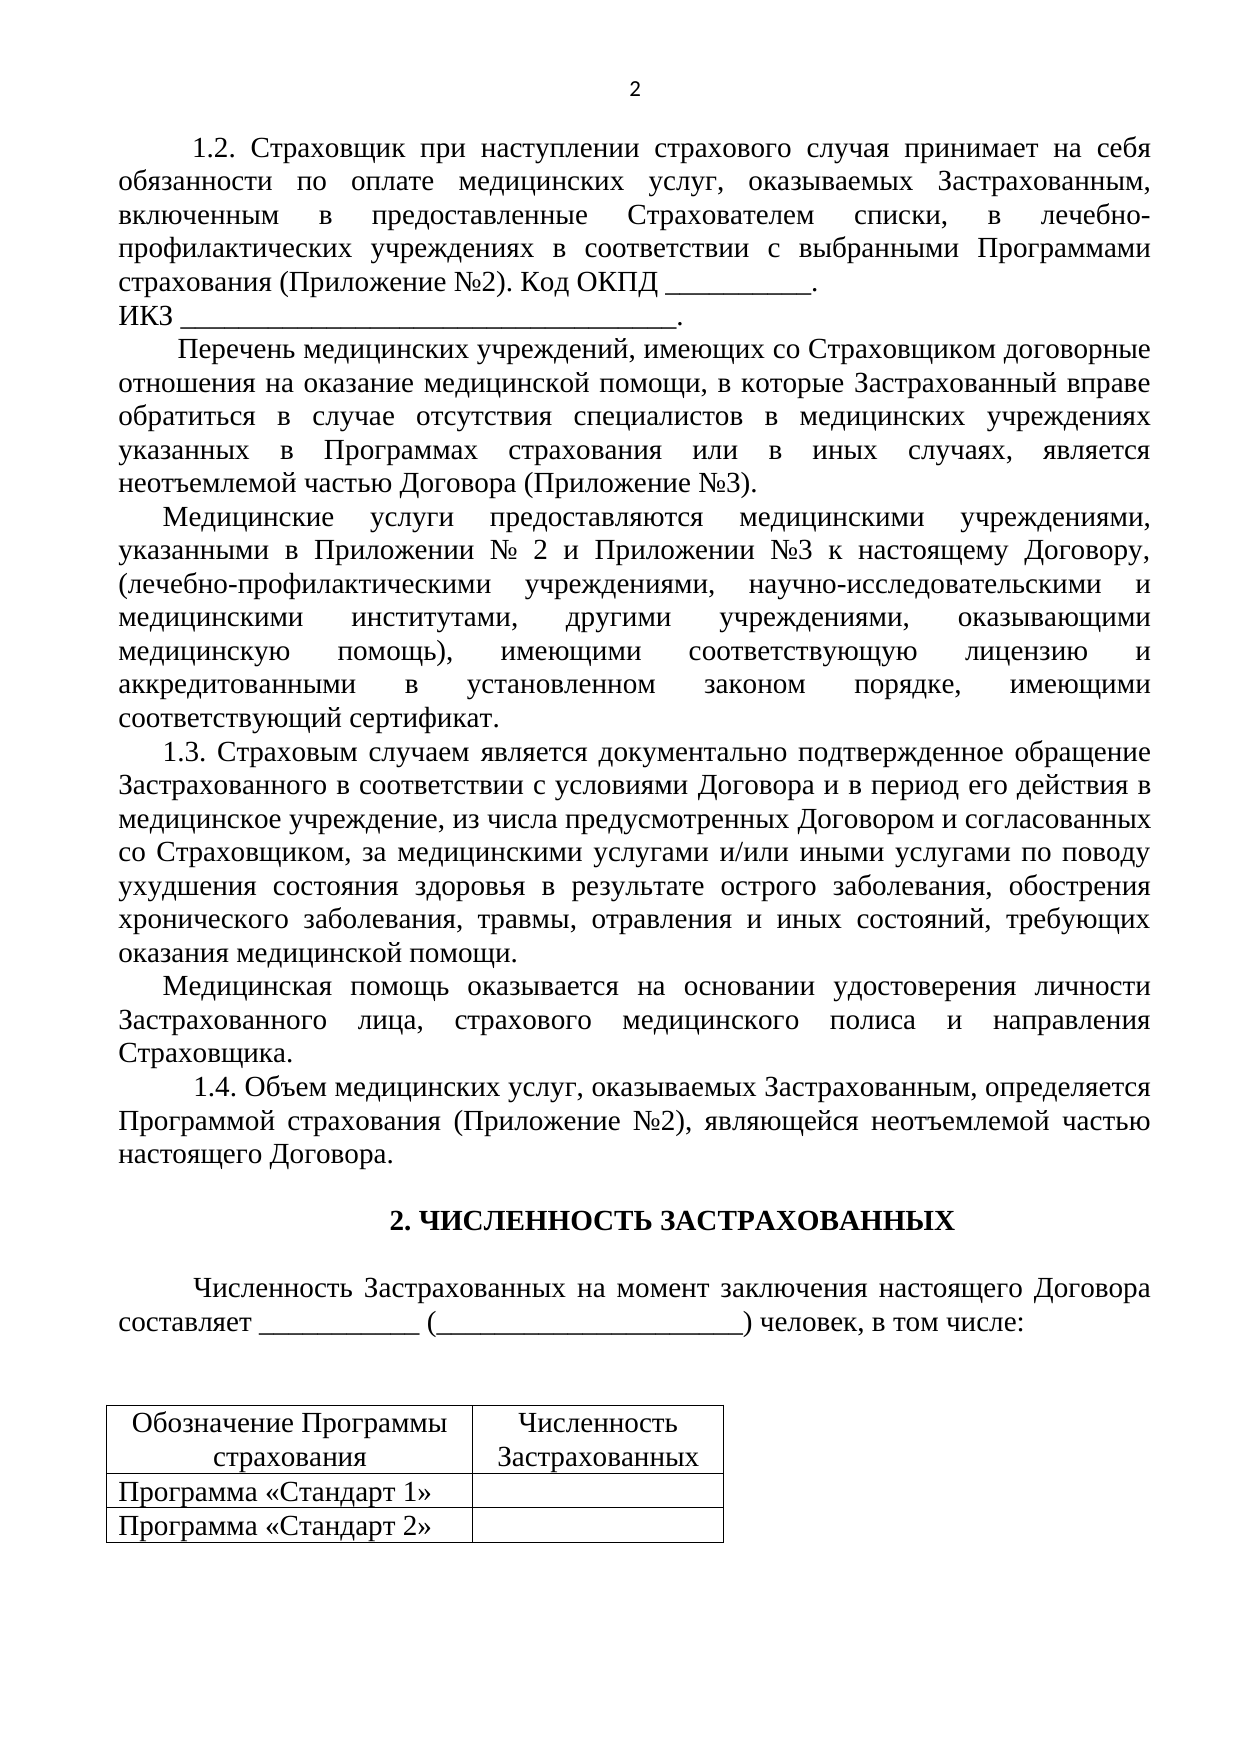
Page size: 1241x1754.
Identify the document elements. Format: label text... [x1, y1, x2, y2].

table_cell [473, 1474, 723, 1507]
table_cell Программа «Стандарт 2» [107, 1508, 472, 1542]
text 2. ЧИСЛЕННОСТЬ ЗАСТРАХОВАННЫХ [118, 1203, 1152, 1237]
table_cell [473, 1508, 723, 1542]
table_header Обозначение Программы страхования [107, 1406, 472, 1473]
text Медицинские услуги предоставляются медицинскими учреждениями, указанными в Приложении № 2 и Приложении №3 к настоящему Договору, (лечебно-профилактическими учреждениями, научно-исследовательскими и медицинскими институтами, другими учреждениями, оказывающими медицинскую помощь), имеющими соответствующую лицензию и аккредитованными в установленном законом порядке, имеющими соответствующий сертификат. [118, 499, 1152, 734]
text Медицинская помощь оказывается на основании удостоверения личности Застрахованного лица, страхового медицинского полиса и направления Страховщика. [118, 968, 1152, 1069]
text Численность Застрахованных на момент заключения настоящего Договора составляет ___________ (_____________________) человек, в том числе: [118, 1270, 1152, 1337]
text 1.3. Страховым случаем является документально подтвержденное обращение Застрахованного в соответствии с условиями Договора и в период его действия в медицинское учреждение, из числа предусмотренных Договором и согласованных со Страховщиком, за медицинскими услугами и/или иными услугами по поводу ухудшения состояния здоровья в результате острого заболевания, обострения хронического заболевания, травмы, отравления и иных состояний, требующих оказания медицинской помощи. [118, 734, 1152, 968]
text 1.4. Объем медицинских услуг, оказываемых Застрахованным, определяется Программой страхования (Приложение №2), являющейся неотъемлемой частью настоящего Договора. [118, 1069, 1152, 1170]
text Перечень медицинских учреждений, имеющих со Страховщиком договорные отношения на оказание медицинской помощи, в которые Застрахованный вправе обратиться в случае отсутствия специалистов в медицинских учреждениях указанных в Программах страхования или в иных случаях, является неотъемлемой частью Договора (Приложение №3). [118, 331, 1152, 499]
table_cell Программа «Стандарт 1» [107, 1474, 472, 1507]
text ИКЗ __________________________________. [118, 298, 1152, 331]
table_header Численность Застрахованных [473, 1406, 723, 1473]
text 1.2. Страховщик при наступлении страхового случая принимает на себя обязанности по оплате медицинских услуг, оказываемых Застрахованным, включенным в предоставленные Страхователем списки, в лечебно-профилактических учреждениях в соответствии с выбранными Программами страхования (Приложение №2). Код ОКПД __________. [118, 130, 1152, 298]
